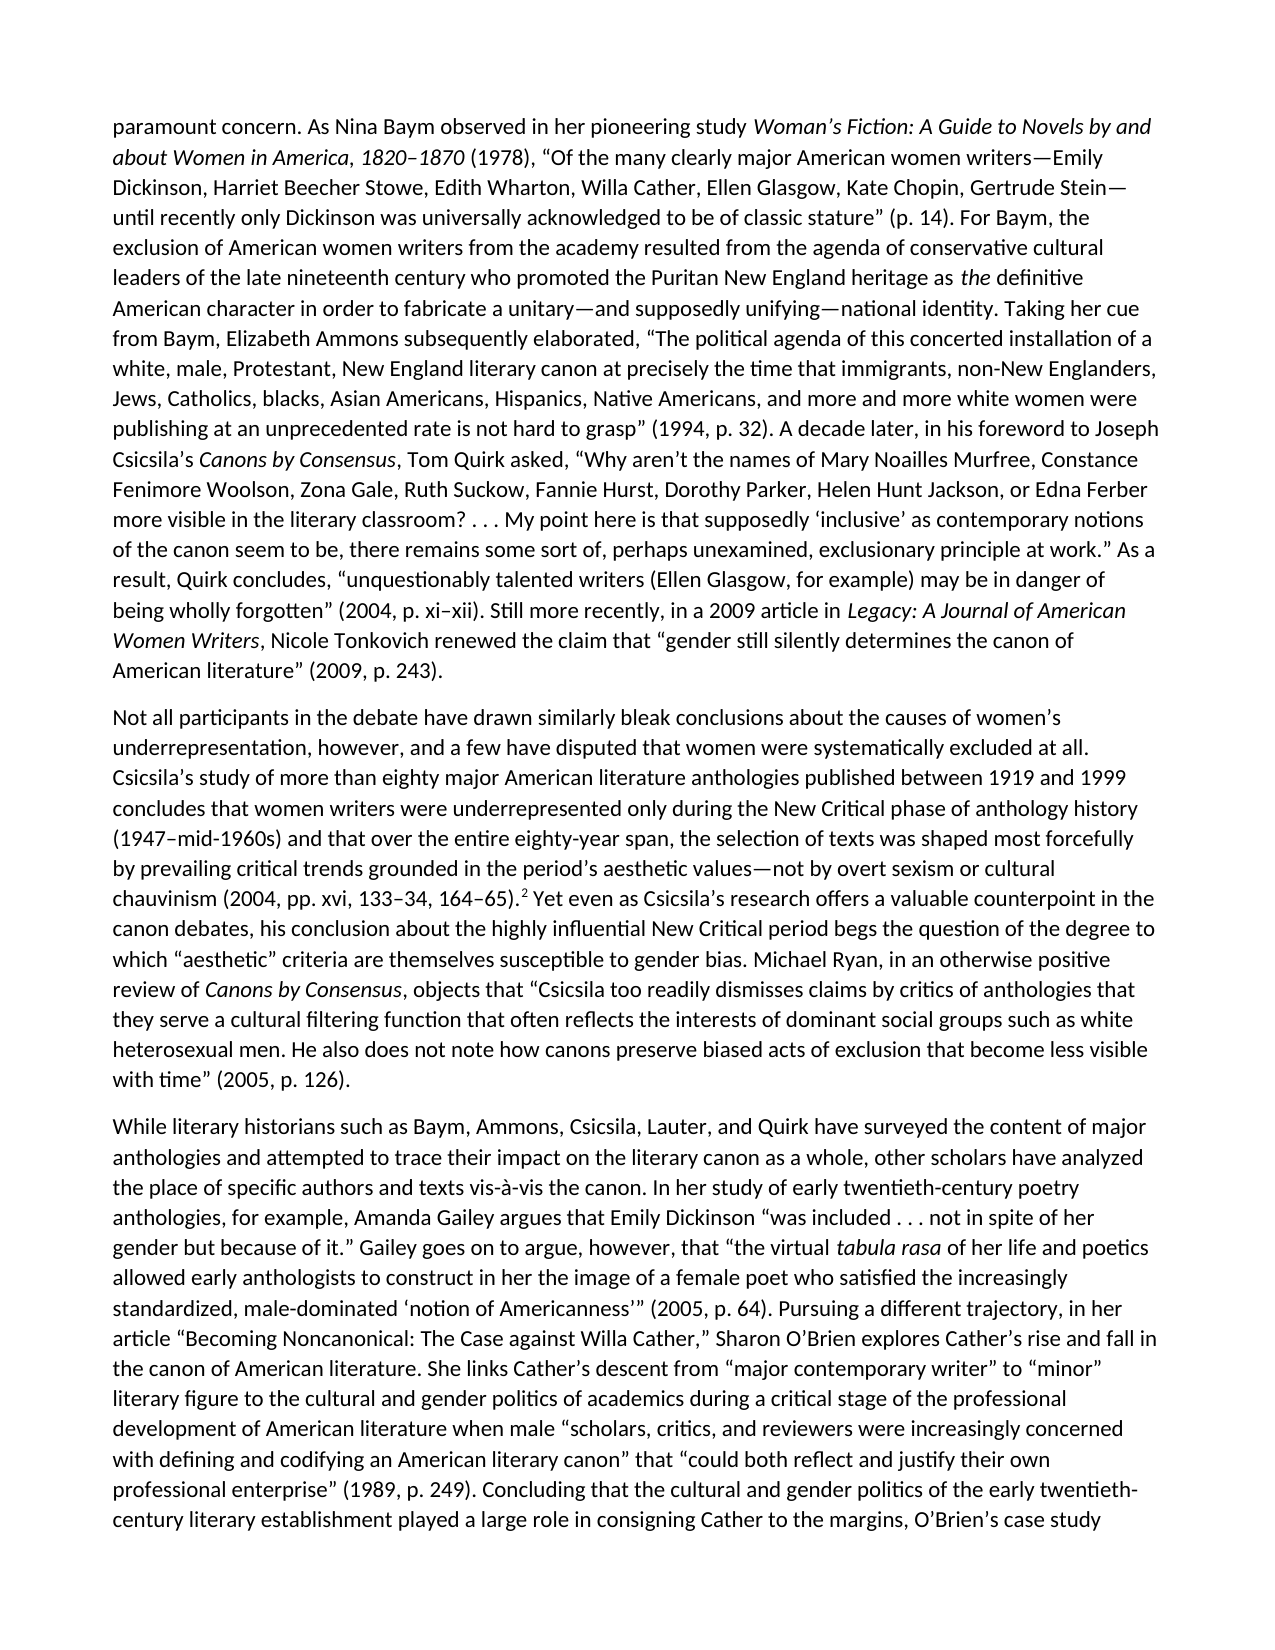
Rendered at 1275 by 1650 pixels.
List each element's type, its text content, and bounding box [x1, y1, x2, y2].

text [112, 1112, 1162, 1533]
text Not all participants in the debate have drawn similarly bleak conclusions about the causes of women’s underrepresentation, however, and a few have disputed that women were systematically excluded at all. Csicsila’s study of more than eighty major American literature anthologies published between 1919 and 1999 concludes that women writers were underrepresented only during the New Critical phase of anthology history (1947–mid-1960s) and that over the entire eighty-year span, the selection of texts was shaped most forcefully by prevailing critical trends grounded in the period’s aesthetic values—not by overt sexism or cultural chauvinism (2004, pp. xvi, 133–34, 164–65).2 Yet even as Csicsila’s research offers a valuable counterpoint in the canon debates, his conclusion about the highly influential New Critical period begs the question of the degree to which “aesthetic” criteria are themselves susceptible to gender bias. Michael Ryan, in an otherwise positive review of Canons by Consensus, objects that “Csicsila too readily dismisses claims by critics of anthologies that they serve a cultural filtering function that often reflects the interests of dominant social groups such as white heterosexual men. He also does not note how canons preserve biased acts of exclusion that become less visible with time” (2005, p. 126). [112, 703, 1162, 1094]
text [112, 112, 1162, 684]
